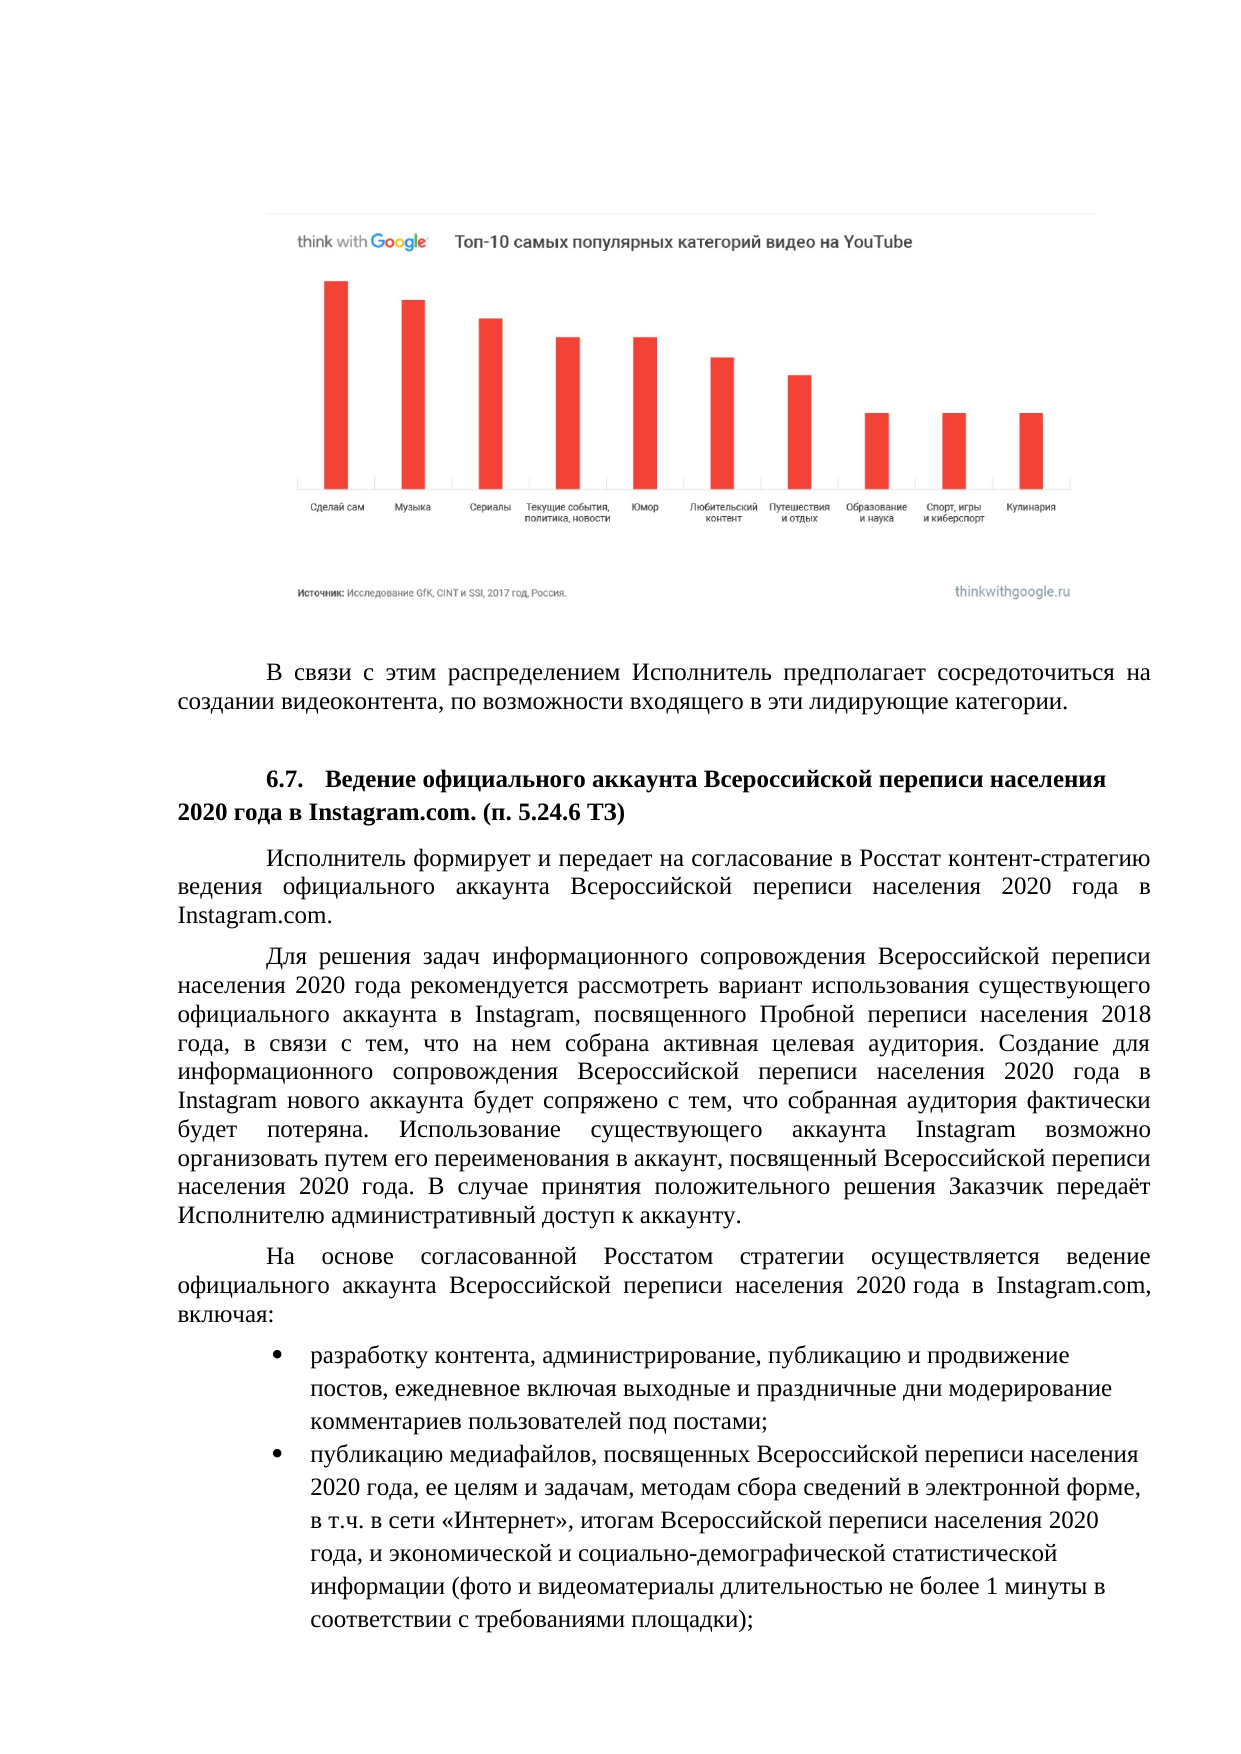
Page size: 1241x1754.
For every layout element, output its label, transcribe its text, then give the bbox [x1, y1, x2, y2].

list Ведение официального аккаунта Всероссийской переписи населения 2020 года в Instagram.com. (п. 5.24.6 ТЗ) [177, 764, 1152, 826]
text Для решения задач информационного сопровождения Всероссийской переписи населения 2020 года рекомендуется рассмотреть вариант использования существующего официального аккаунта в Instagram, посвященного Пробной переписи населения 2018 года, в связи с тем, что на нем собрана активная целевая аудитория. Создание для информационного сопровождения Всероссийской переписи населения 2020 года в Instagram нового аккаунта будет сопряжено с тем, что собранная аудитория фактически будет потеряна. Использование существующего аккаунта Instagram возможно организовать путем его переименования в аккаунт, посвященный Всероссийской переписи населения 2020 года. В случае принятия положительного решения Заказчик передаёт Исполнителю административный доступ к аккаунту. [177, 941, 1152, 1229]
list разработку контента, администрирование, публикацию и продвижение постов, ежедневное включая выходные и праздничные дни модерирование комментариев пользователей под постами; [273, 1340, 1152, 1435]
list публикацию медиафайлов, посвященных Всероссийской переписи населения 2020 года, ее целям и задачам, методам сбора сведений в электронной форме, в т.ч. в сети «Интернет», итогам Всероссийской переписи населения 2020 года, и экономической и социально-демографической статистической информации (фото и видеоматериалы длительностью не более 1 минуты в соответствии с требованиями площадки); [273, 1439, 1152, 1633]
text На основе согласованной Росстатом стратегии осуществляется ведение официального аккаунта Всероссийской переписи населения 2020 года в Instagram.com, включая: [177, 1241, 1152, 1328]
text В связи с этим распределением Исполнитель предполагает сосредоточиться на создании видеоконтента, по возможности входящего в эти лидирующие категории. [177, 657, 1152, 715]
picture [265, 213, 1098, 617]
text Исполнитель формирует и передает на согласование в Росстат контент-стратегию ведения официального аккаунта Всероссийской переписи населения 2020 года в Instagram.com. [177, 843, 1152, 929]
